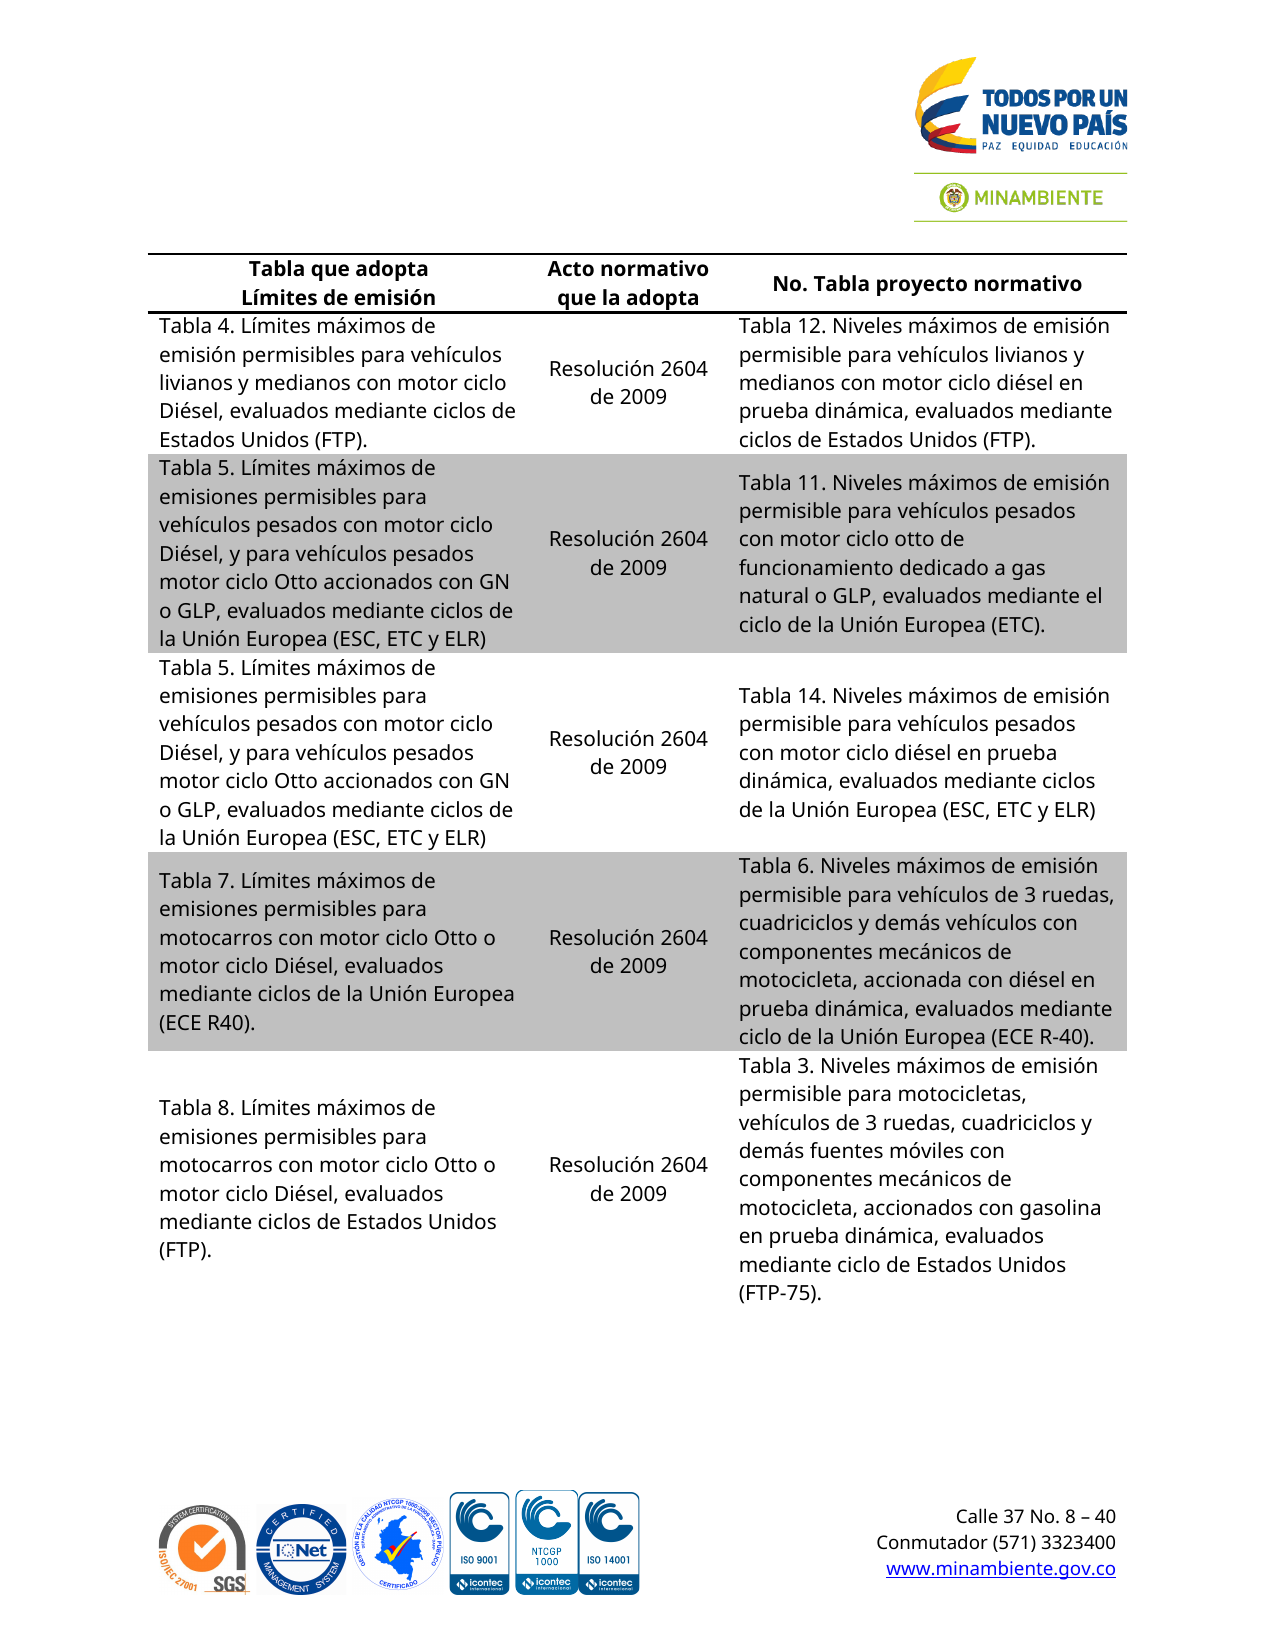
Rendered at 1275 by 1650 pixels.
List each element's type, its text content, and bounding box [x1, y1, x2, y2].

table_cell Tabla 6. Niveles máximos de emisión permisible para vehículos de 3 ruedas, cuadriciclos y demás vehículos con componentes mecánicos de motocicleta, accionada con diésel en prueba dinámica, evaluados mediante ciclo de la Unión Europea (ECE R-40). [727, 852, 1127, 1051]
table_cell Resolución 2604 de 2009 [529, 852, 727, 1051]
picture [449, 1492, 510, 1595]
table_cell Tabla 5. Límites máximos de emisiones permisibles para vehículos pesados con motor ciclo Diésel, y para vehículos pesados motor ciclo Otto accionados con GN o GLP, evaluados mediante ciclos de la Unión Europea (ESC, ETC y ELR) [148, 653, 529, 852]
table_cell Tabla 7. Límites máximos de emisiones permisibles para motocarros con motor ciclo Otto o motor ciclo Diésel, evaluados mediante ciclos de la Unión Europea (ECE R40). [148, 852, 529, 1051]
table_cell Tabla 12. Niveles máximos de emisión permisible para vehículos livianos y medianos con motor ciclo diésel en prueba dinámica, evaluados mediante ciclos de Estados Unidos (FTP). [727, 314, 1127, 453]
picture [352, 1497, 444, 1595]
picture [913, 57, 1128, 222]
table_cell Tabla 14. Niveles máximos de emisión permisible para vehículos pesados con motor ciclo diésel en prueba dinámica, evaluados mediante ciclos de la Unión Europea (ESC, ETC y ELR) [727, 653, 1127, 852]
table_cell Resolución 2604 de 2009 [529, 314, 727, 453]
table_cell Resolución 2604 de 2009 [529, 653, 727, 852]
table_header No. Tabla proyecto normativo [727, 255, 1127, 311]
table_header Acto normativo que la adopta [529, 255, 727, 311]
table_header Tabla que adopta Límites de emisión [148, 255, 529, 311]
picture [515, 1490, 640, 1595]
picture [158, 1505, 251, 1595]
table_cell Tabla 5. Límites máximos de emisiones permisibles para vehículos pesados con motor ciclo Diésel, y para vehículos pesados motor ciclo Otto accionados con GN o GLP, evaluados mediante ciclos de la Unión Europea (ESC, ETC y ELR) [148, 454, 529, 653]
picture [256, 1504, 347, 1595]
table_cell Tabla 4. Límites máximos de emisión permisibles para vehículos livianos y medianos con motor ciclo Diésel, evaluados mediante ciclos de Estados Unidos (FTP). [148, 314, 529, 453]
table_cell Resolución 2604 de 2009 [529, 454, 727, 653]
table_cell Resolución 2604 de 2009 [529, 1051, 727, 1307]
table_cell Tabla 3. Niveles máximos de emisión permisible para motocicletas, vehículos de 3 ruedas, cuadriciclos y demás fuentes móviles con componentes mecánicos de motocicleta, accionados con gasolina en prueba dinámica, evaluados mediante ciclo de Estados Unidos (FTP-75). [727, 1051, 1127, 1307]
table_cell Tabla 11. Niveles máximos de emisión permisible para vehículos pesados con motor ciclo otto de funcionamiento dedicado a gas natural o GLP, evaluados mediante el ciclo de la Unión Europea (ETC). [727, 454, 1127, 653]
